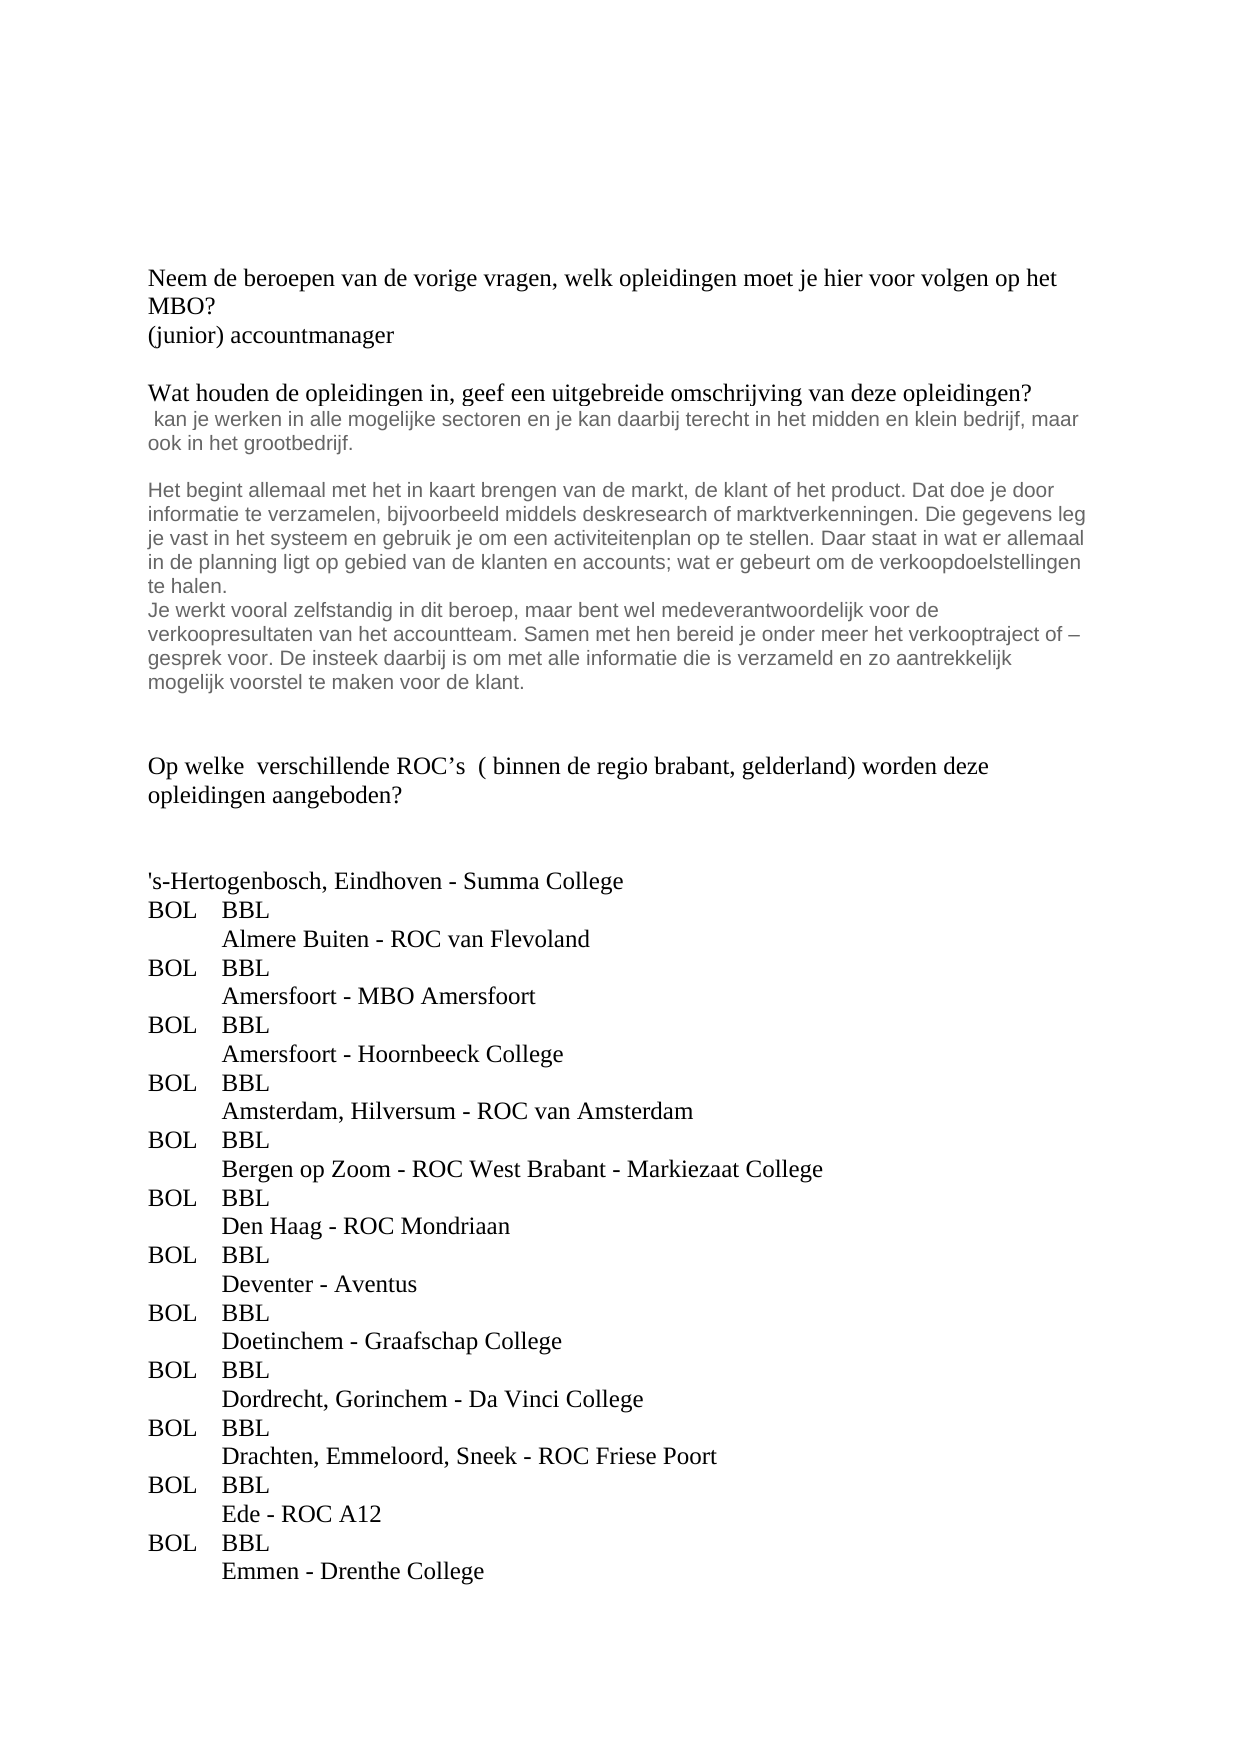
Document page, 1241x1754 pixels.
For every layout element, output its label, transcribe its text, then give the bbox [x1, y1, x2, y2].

text Neem de beroepen van de vorige vragen, welk opleidingen moet je hier voor volgen op het MBO? [148, 263, 1093, 320]
text Ede - ROC A12 [148, 1499, 1093, 1528]
text (junior) accountmanager [148, 320, 1093, 349]
text kan je werken in alle mogelijke sectoren en je kan daarbij terecht in het midden en klein bedrijf, maar ook in het grootbedrijf. Het begint allemaal met het in kaart brengen van de markt, de klant of het product. Dat doe je door informatie te verzamelen, bijvoorbeeld middels deskresearch of marktverkenningen. Die gegevens leg je vast in het systeem en gebruik je om een activiteitenplan op te stellen. Daar staat in wat er allemaal in de planning ligt op gebied van de klanten en accounts; wat er gebeurt om de verkoopdoelstellingen te halen. Je werkt vooral zelfstandig in dit beroep, maar bent wel medeverantwoordelijk voor de verkoopresultaten van het accountteam. Samen met hen bereid je onder meer het verkooptraject of –gesprek voor. De insteek daarbij is om met alle informatie die is verzameld en zo aantrekkelijk mogelijk voorstel te maken voor de klant. [148, 406, 1093, 694]
text BOL BBL [148, 1240, 1093, 1269]
text BOL BBL [148, 1298, 1093, 1326]
text Drachten, Emmeloord, Sneek - ROC Friese Poort [148, 1441, 1093, 1470]
text Wat houden de opleidingen in, geef een uitgebreide omschrijving van deze opleidingen? [148, 378, 1093, 406]
text BOL BBL [148, 1183, 1093, 1211]
text Den Haag - ROC Mondriaan [148, 1211, 1093, 1240]
text Dordrecht, Gorinchem - Da Vinci College [148, 1384, 1093, 1413]
text Amersfoort - Hoornbeeck College [148, 1039, 1093, 1068]
text BOL BBL [148, 1068, 1093, 1096]
text BOL BBL [148, 1355, 1093, 1384]
text BOL BBL [148, 1470, 1093, 1499]
text Bergen op Zoom - ROC West Brabant - Markiezaat College [148, 1154, 1093, 1183]
text BOL BBL [148, 1413, 1093, 1441]
text Doetinchem - Graafschap College [148, 1326, 1093, 1355]
text Op welke verschillende ROC’s ( binnen de regio brabant, gelderland) worden deze opleidingen aangeboden? [148, 751, 1093, 809]
text Almere Buiten - ROC van Flevoland [148, 924, 1093, 953]
text Emmen - Drenthe College [148, 1556, 1093, 1585]
text Amersfoort - MBO Amersfoort [148, 981, 1093, 1010]
text BOL BBL [148, 1125, 1093, 1154]
text Deventer - Aventus [148, 1269, 1093, 1298]
text Amsterdam, Hilversum - ROC van Amsterdam [148, 1096, 1093, 1125]
text 's-Hertogenbosch, Eindhoven - Summa College [148, 866, 1093, 895]
text BOL BBL [148, 953, 1093, 981]
text BOL BBL [148, 895, 1093, 924]
text BOL BBL [148, 1528, 1093, 1556]
text BOL BBL [148, 1010, 1093, 1039]
